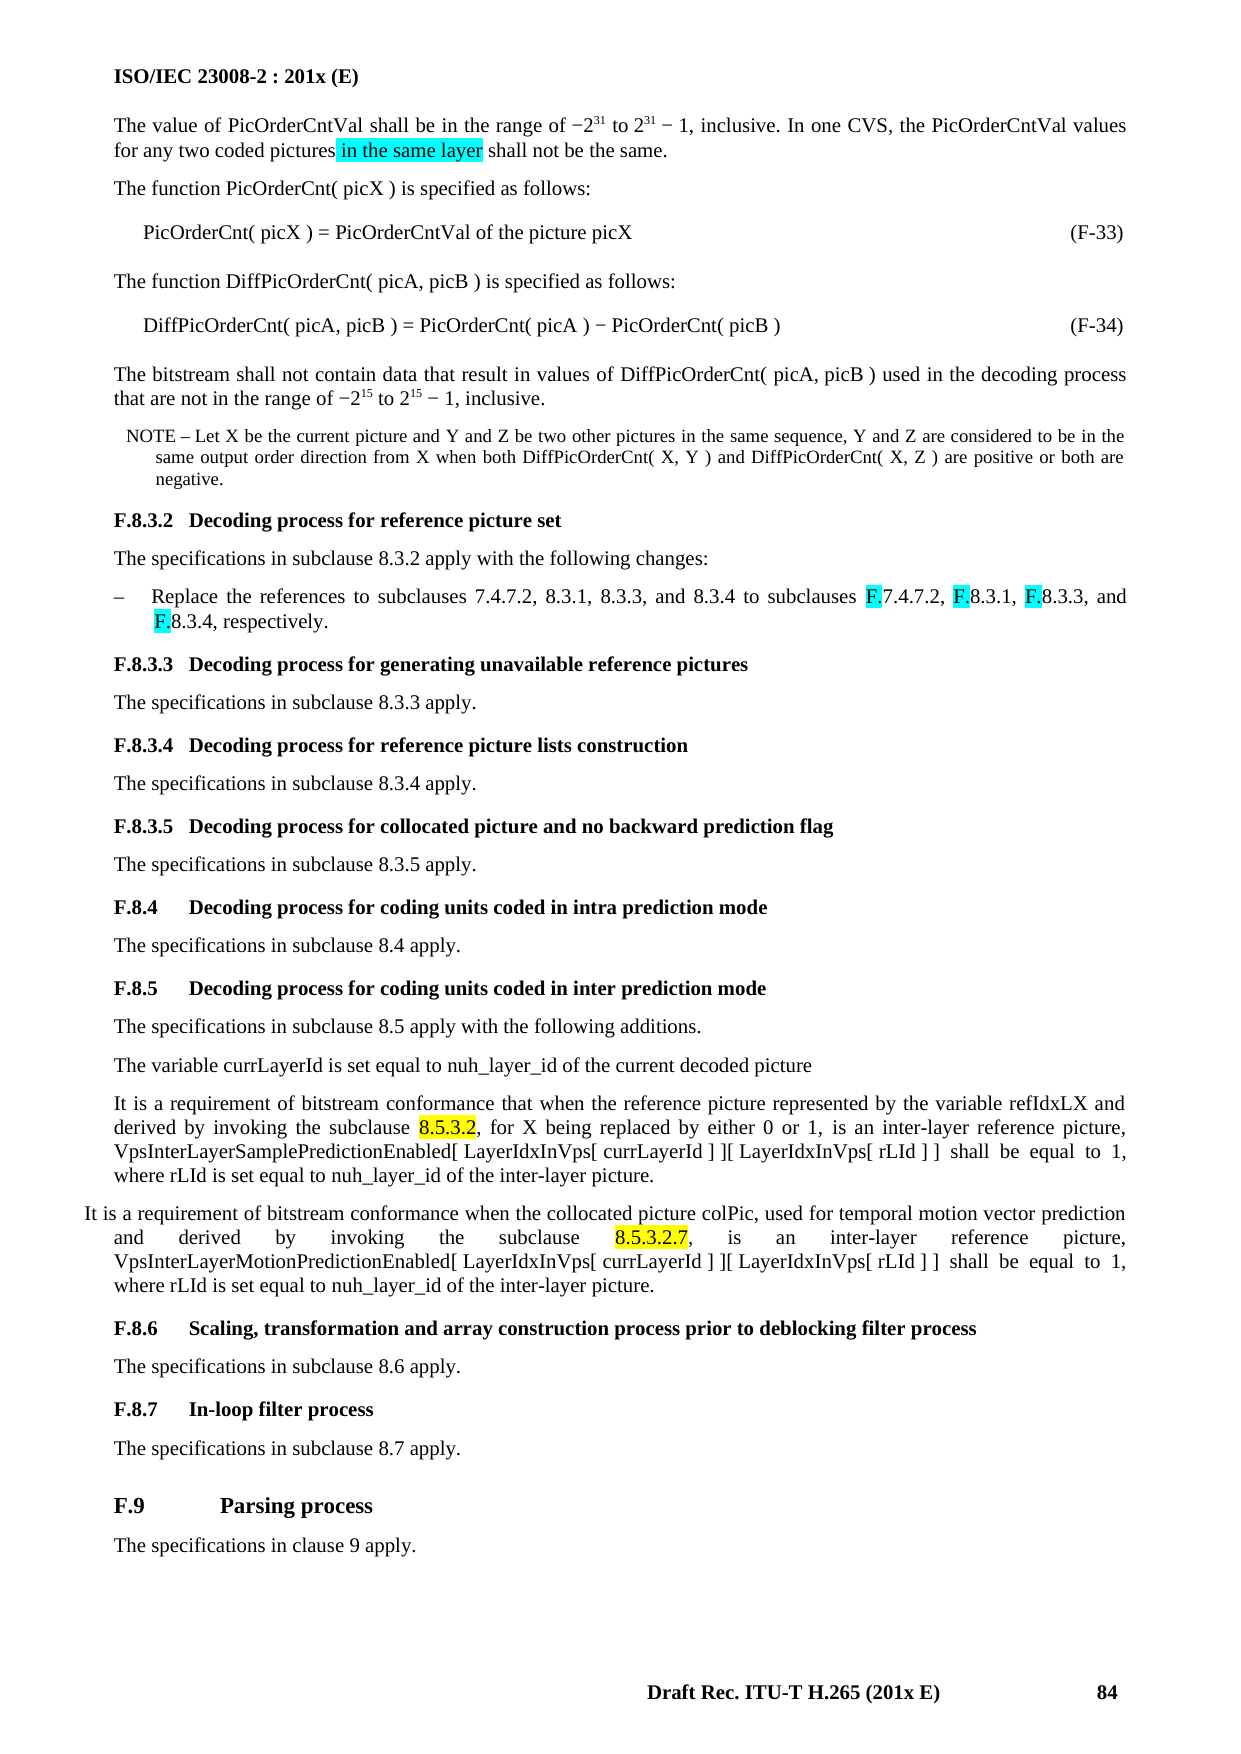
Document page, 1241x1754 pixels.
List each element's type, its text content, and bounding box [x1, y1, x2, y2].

list Decoding process for reference picture set [113, 508, 1127, 532]
text The function DiffPicOrderCnt( picA, picB ) is specified as follows: [113, 269, 1127, 293]
text The specifications in subclause 8.4 apply. [113, 933, 1127, 957]
text The specifications in subclause 8.3.5 apply. [113, 852, 1127, 876]
list Decoding process for collocated picture and no backward prediction flag [113, 814, 1127, 838]
list Decoding process for reference picture lists construction [113, 733, 1127, 757]
list Parsing process [113, 1492, 1127, 1519]
list In-loop filter process [113, 1397, 1127, 1421]
text DiffPicOrderCnt( picA, picB ) = PicOrderCnt( picA ) − PicOrderCnt( picB ) (F-35) [143, 313, 1127, 337]
text The specifications in subclause 8.7 apply. [113, 1436, 1127, 1460]
text The specifications in subclause 8.3.2 apply with the following changes: [113, 546, 1127, 570]
text The variable currLayerId is set equal to nuh_layer_id of the current decoded picture [113, 1052, 1127, 1077]
text The specifications in subclause 8.3.4 apply. [113, 771, 1127, 795]
text The specifications in subclause 8.6 apply. [113, 1354, 1127, 1378]
text The specifications in clause 9 apply. [113, 1533, 1127, 1557]
text It is a requirement of bitstream conformance that when the reference picture represented by the variable refIdxLX and derived by invoking the subclause 8.5.3.2, for X being replaced by either 0 or 1, is an inter-layer reference picture, VpsInterLayerSamplePredictionEnabled[ LayerIdxInVps[ currLayerId ] ][ LayerIdxInVps[ rLId ] ] shall be equal to 1, where rLId is set equal to nuh_layer_id of the inter-layer picture. [113, 1091, 1127, 1187]
list Decoding process for coding units coded in intra prediction mode [113, 895, 1127, 919]
text PicOrderCnt( picX ) = PicOrderCntVal of the picture picX (F-34) [143, 220, 1127, 244]
text The value of PicOrderCntVal shall be in the range of −231 to 231 − 1, inclusive. In one CVS, the PicOrderCntVal values for any two coded pictures in the same layer shall not be the same. [113, 113, 1127, 162]
text NOTE – Let X be the current picture and Y and Z be two other pictures in the same sequence, Y and Z are considered to be in the same output order direction from X when both DiffPicOrderCnt( X, Y ) and DiffPicOrderCnt( X, Z ) are positive or both are negative. [126, 424, 1127, 489]
text The specifications in subclause 8.5 apply with the following additions. [113, 1014, 1127, 1038]
text The function PicOrderCnt( picX ) is specified as follows: [113, 176, 1127, 200]
list Replace the references to subclauses 7.4.7.2, 8.3.1, 8.3.3, and 8.3.4 to subclauses F.7.4.7.2, F.8.3.1, F.8.3.3, and F.8.3.4, respectively. [113, 584, 1127, 633]
text The specifications in subclause 8.3.3 apply. [113, 690, 1127, 714]
text The bitstream shall not contain data that result in values of DiffPicOrderCnt( picA, picB ) used in the decoding process that are not in the range of −215 to 215 − 1, inclusive. [113, 362, 1127, 410]
list Scaling, transformation and array construction process prior to deblocking filter process [113, 1316, 1127, 1340]
list Decoding process for coding units coded in inter prediction mode [113, 976, 1127, 1000]
list Decoding process for generating unavailable reference pictures [113, 651, 1127, 676]
text It is a requirement of bitstream conformance when the collocated picture colPic, used for temporal motion vector prediction and derived by invoking the subclause 8.5.3.2.7, is an inter-layer reference picture, VpsInterLayerMotionPredictionEnabled[ LayerIdxInVps[ currLayerId ] ][ LayerIdxInVps[ rLId ] ] shall be equal to 1, where rLId is set equal to nuh_layer_id of the inter-layer picture. [84, 1201, 1127, 1297]
